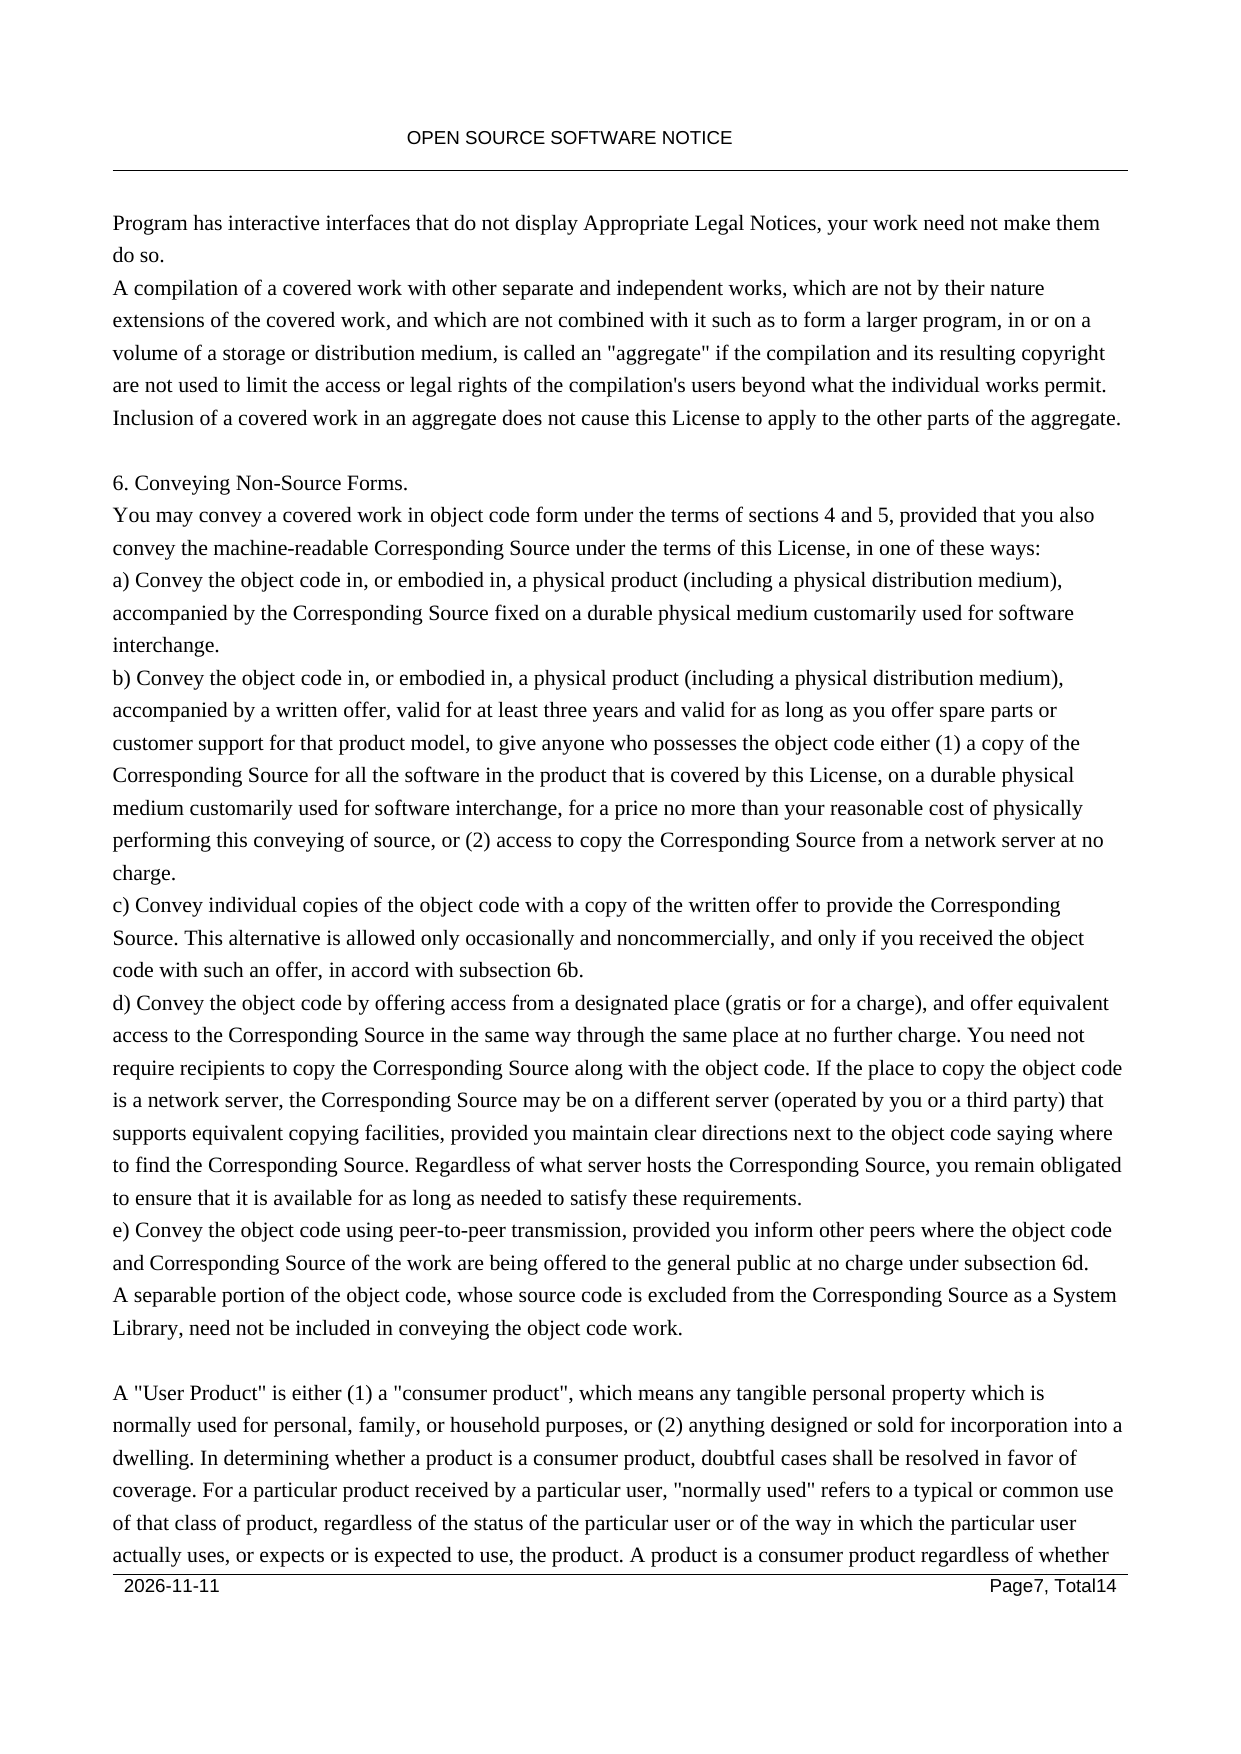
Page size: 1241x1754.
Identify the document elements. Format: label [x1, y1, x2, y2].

text [112, 206, 1128, 1571]
